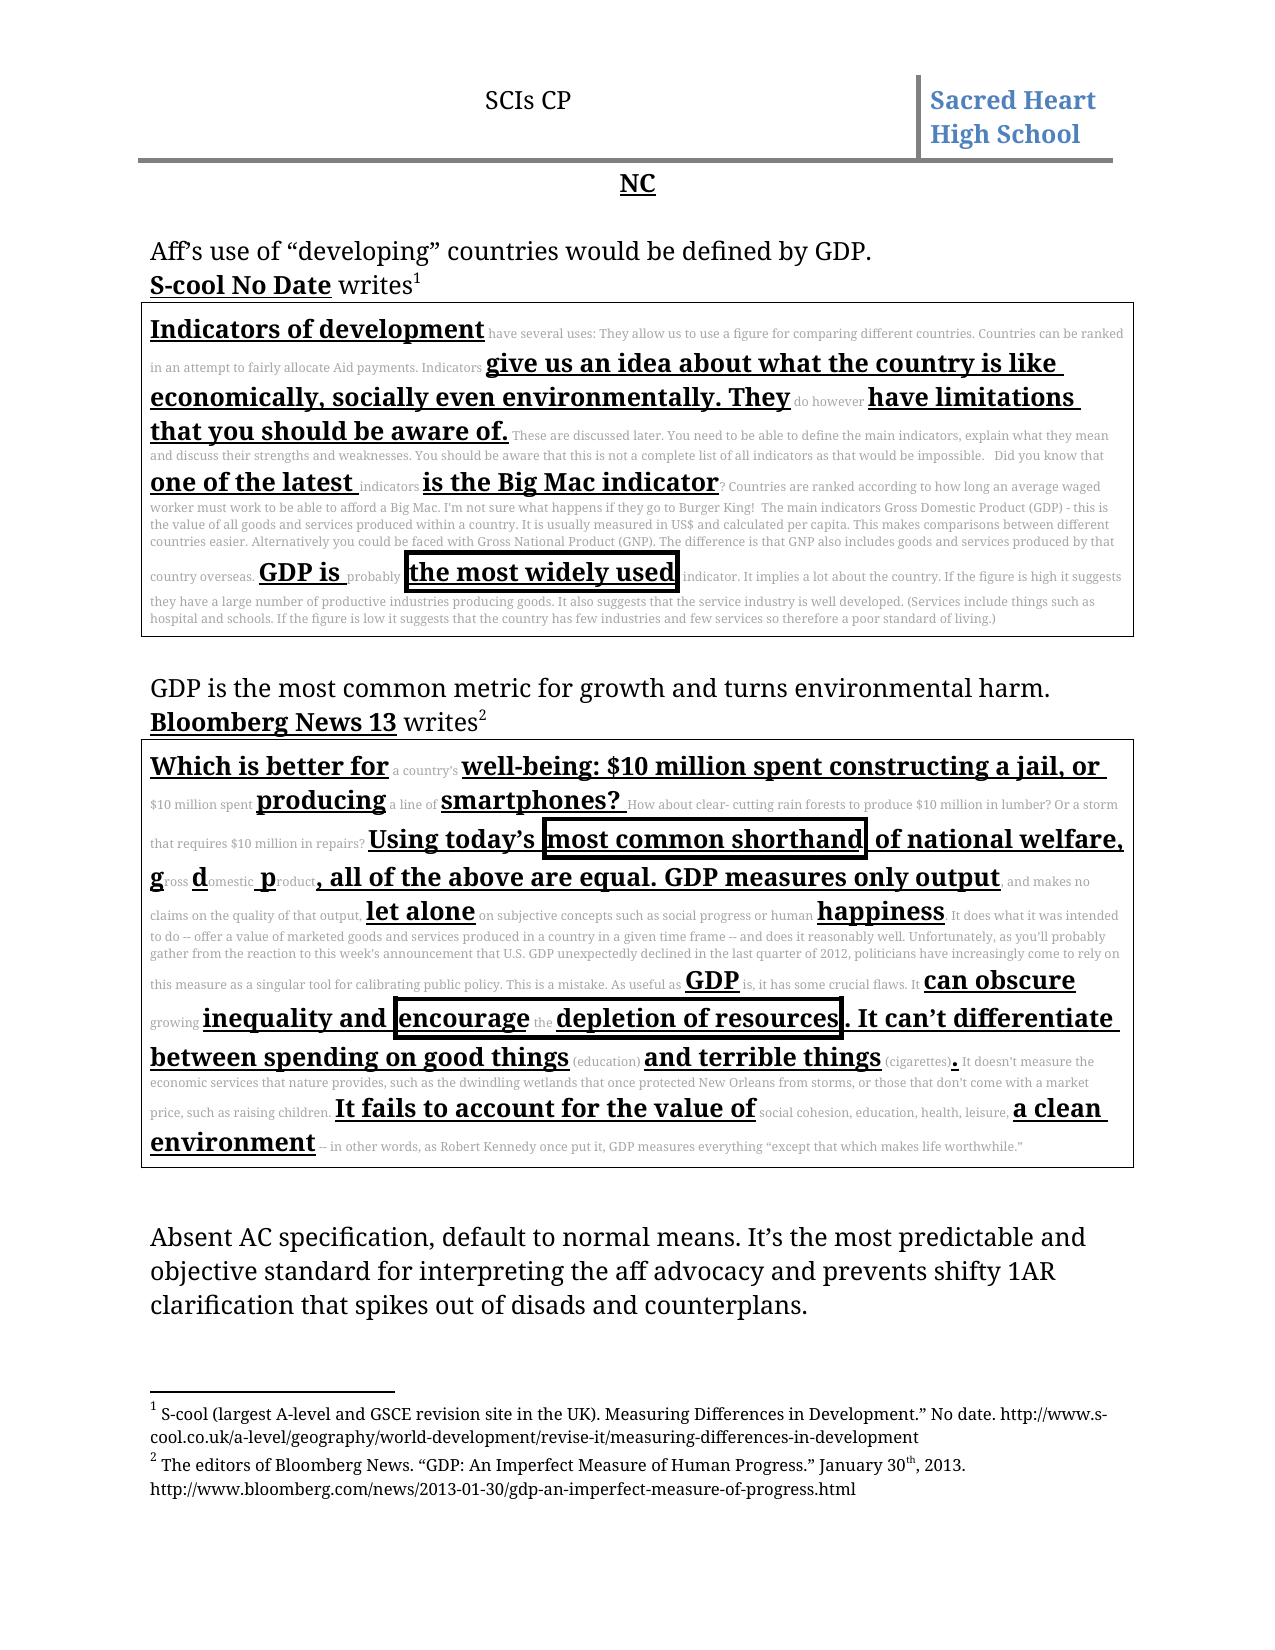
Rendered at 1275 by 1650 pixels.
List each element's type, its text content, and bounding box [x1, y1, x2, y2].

text Bloomberg News 13 writes [150, 705, 1125, 739]
text Aff’s use of “developing” countries would be defined by GDP. [150, 234, 1125, 268]
text S-cool No Date writes [150, 268, 1125, 302]
subtitle NC [150, 166, 1125, 200]
text Which is better for a country’s well-being: $10 million spent constructing a jail, or $10 million spent producing a line of smartphones? How about clear- cutting rain forests to produce $10 million in lumber? Or a storm that requires $10 million in repairs? Using today’s most common shorthand of national welfare, gross domestic product, all of the above are equal. GDP measures only output, and makes no claims on the quality of that output, let alone on subjective concepts such as social progress or human happiness. It does what it was intended to do -- offer a value of marketed goods and services produced in a country in a given time frame -- and does it reasonably well. Unfortunately, as you’ll probably gather from the reaction to this week’s announcement that U.S. GDP unexpectedly declined in the last quarter of 2012, politicians have increasingly come to rely on this measure as a singular tool for calibrating public policy. This is a mistake. As useful as GDP is, it has some crucial flaws. It can obscure growing inequality and encourage the depletion of resources. It can’t differentiate between spending on good things (education) and terrible things (cigarettes). It doesn’t measure the economic services that nature provides, such as the dwindling wetlands that once protected New Orleans from storms, or those that don’t come with a market price, such as raising children. It fails to account for the value of social cohesion, education, health, leisure, a clean environment -- in other words, as Robert Kennedy once put it, GDP measures everything “except that which makes life worthwhile.” [142, 740, 1133, 1167]
text Absent AC specification, default to normal means. It’s the most predictable and objective standard for interpreting the aff advocacy and prevents shifty 1AR clarification that spikes out of disads and counterplans. [150, 1219, 1125, 1322]
text Indicators of development have several uses: They allow us to use a figure for comparing different countries. Countries can be ranked in an attempt to fairly allocate Aid payments. Indicators give us an idea about what the country is like economically, socially even environmentally. They do however have limitations that you should be aware of. These are discussed later. You need to be able to define the main indicators, explain what they mean and discuss their strengths and weaknesses. You should be aware that this is not a complete list of all indicators as that would be impossible. Did you know that one of the latest indicators is the Big Mac indicator? Countries are ranked according to how long an average waged worker must work to be able to afford a Big Mac. I'm not sure what happens if they go to Burger King! The main indicators Gross Domestic Product (GDP) - this is the value of all goods and services produced within a country. It is usually measured in US$ and calculated per capita. This makes comparisons between different countries easier. Alternatively you could be faced with Gross National Product (GNP). The difference is that GNP also includes goods and services produced by that country overseas. GDP is probably the most widely used indicator. It implies a lot about the country. If the figure is high it suggests they have a large number of productive industries producing goods. It also suggests that the service industry is well developed. (Services include things such as hospital and schools. If the figure is low it suggests that the country has few industries and few services so therefore a poor standard of living.) [142, 303, 1133, 636]
text GDP is the most common metric for growth and turns environmental harm. [150, 671, 1125, 705]
